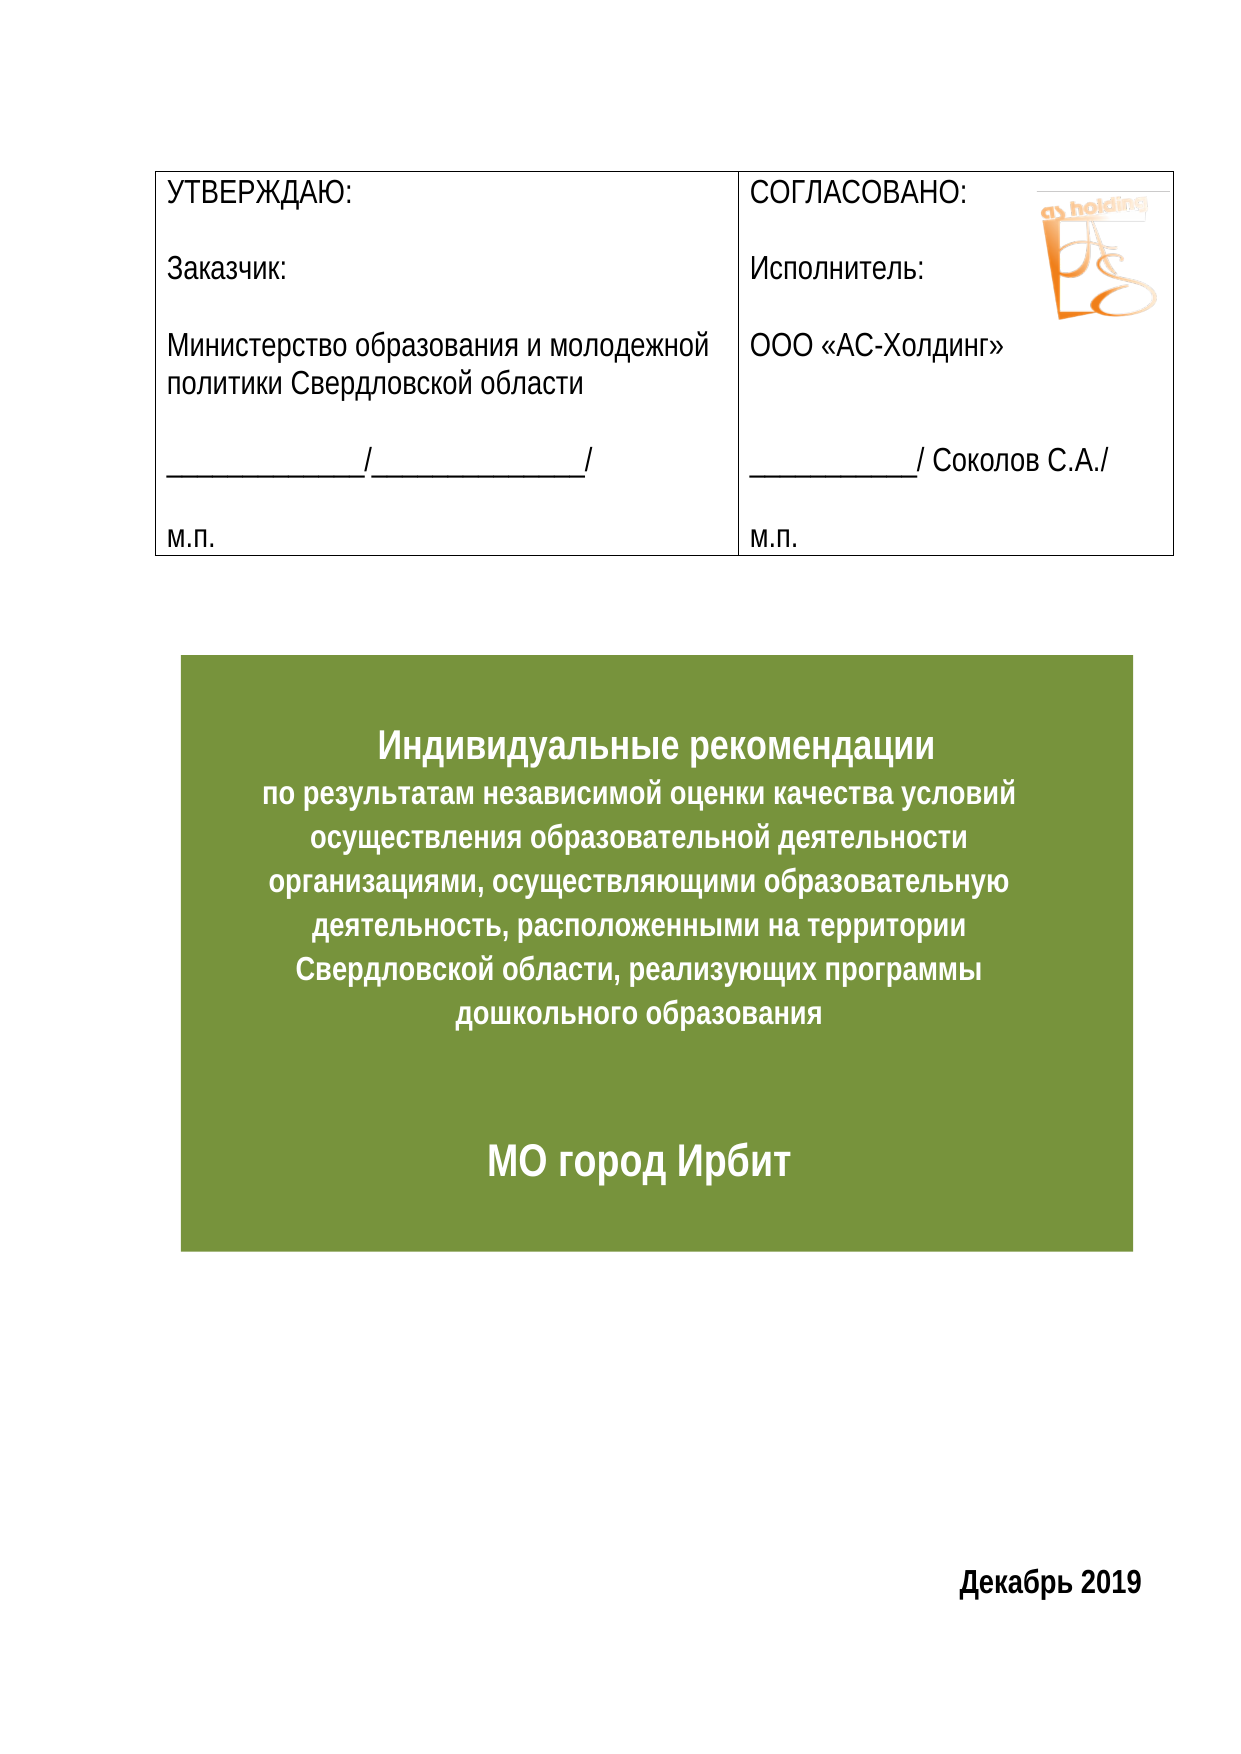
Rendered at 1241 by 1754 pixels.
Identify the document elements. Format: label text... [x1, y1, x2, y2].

table_header СОГЛАСОВАНО: Исполнитель: ООО «АС-Холдинг» ___________/ Соколов С.А./ м.п. [739, 172, 1173, 554]
table_header УТВЕРЖДАЮ: Заказчик: Министерство образования и молодежной политики Свердловской области _____________/______________/ м.п. [156, 172, 738, 554]
picture [1035, 191, 1170, 326]
